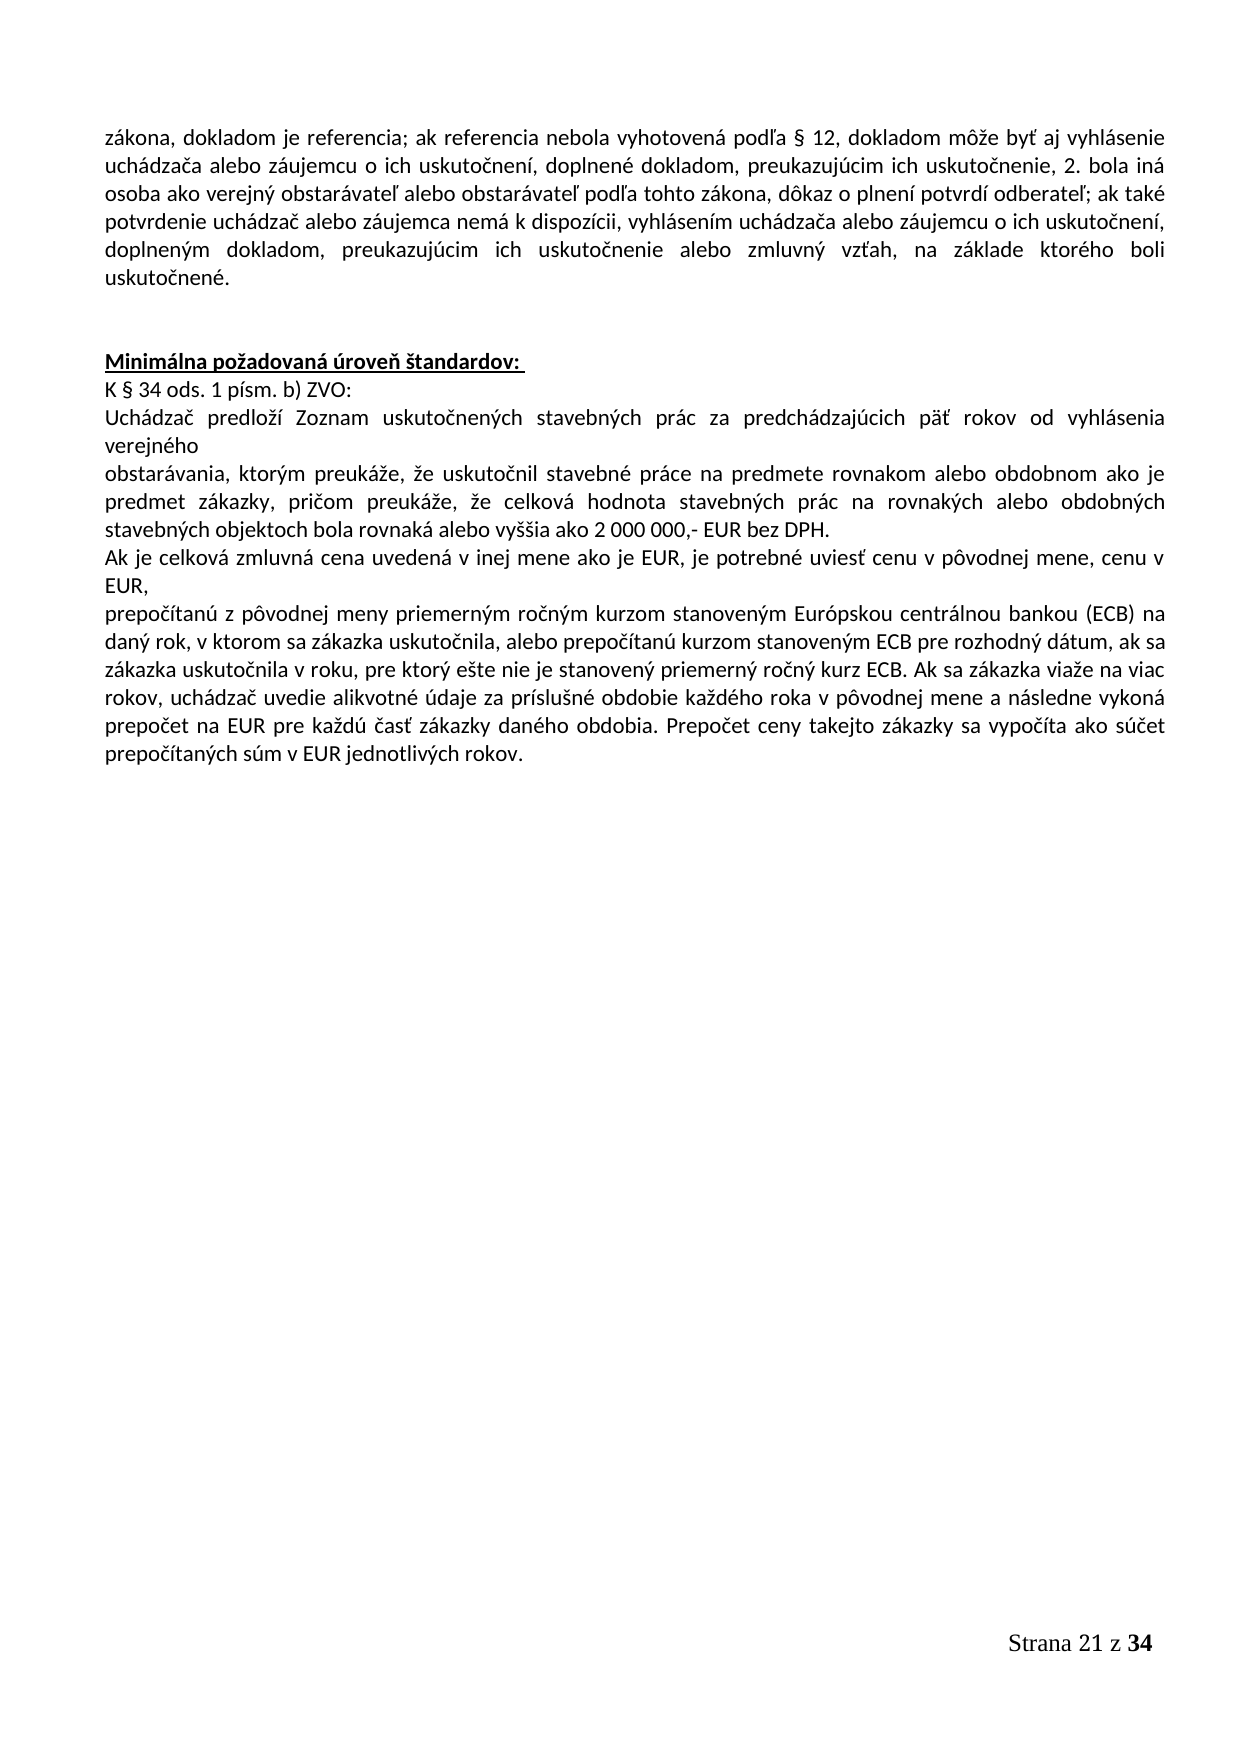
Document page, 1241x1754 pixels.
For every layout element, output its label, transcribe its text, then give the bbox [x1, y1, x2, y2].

text Ak je celková zmluvná cena uvedená v inej mene ako je EUR, je potrebné uviesť cenu v pôvodnej mene, cenu v EUR, [104, 543, 1167, 599]
text K § 34 ods. 1 písm. b) ZVO: [104, 375, 1167, 403]
text prepočítanú z pôvodnej meny priemerným ročným kurzom stanoveným Európskou centrálnou bankou (ECB) na daný rok, v ktorom sa zákazka uskutočnila, alebo prepočítanú kurzom stanoveným ECB pre rozhodný dátum, ak sa zákazka uskutočnila v roku, pre ktorý ešte nie je stanovený priemerný ročný kurz ECB. Ak sa zákazka viaže na viac rokov, uchádzač uvedie alikvotné údaje za príslušné obdobie každého roka v pôvodnej mene a následne vykoná prepočet na EUR pre každú časť zákazky daného obdobia. Prepočet ceny takejto zákazky sa vypočíta ako súčet prepočítaných súm v EUR jednotlivých rokov. [104, 599, 1167, 767]
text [104, 123, 1167, 291]
text Uchádzač predloží Zoznam uskutočnených stavebných prác za predchádzajúcich päť rokov od vyhlásenia verejného [104, 403, 1167, 459]
text obstarávania, ktorým preukáže, že uskutočnil stavebné práce na predmete rovnakom alebo obdobnom ako je predmet zákazky, pričom preukáže, že celková hodnota stavebných prác na rovnakých alebo obdobných stavebných objektoch bola rovnaká alebo vyššia ako 2 000 000,- EUR bez DPH. [104, 459, 1167, 543]
text Minimálna požadovaná úroveň štandardov: [75, 347, 1167, 375]
